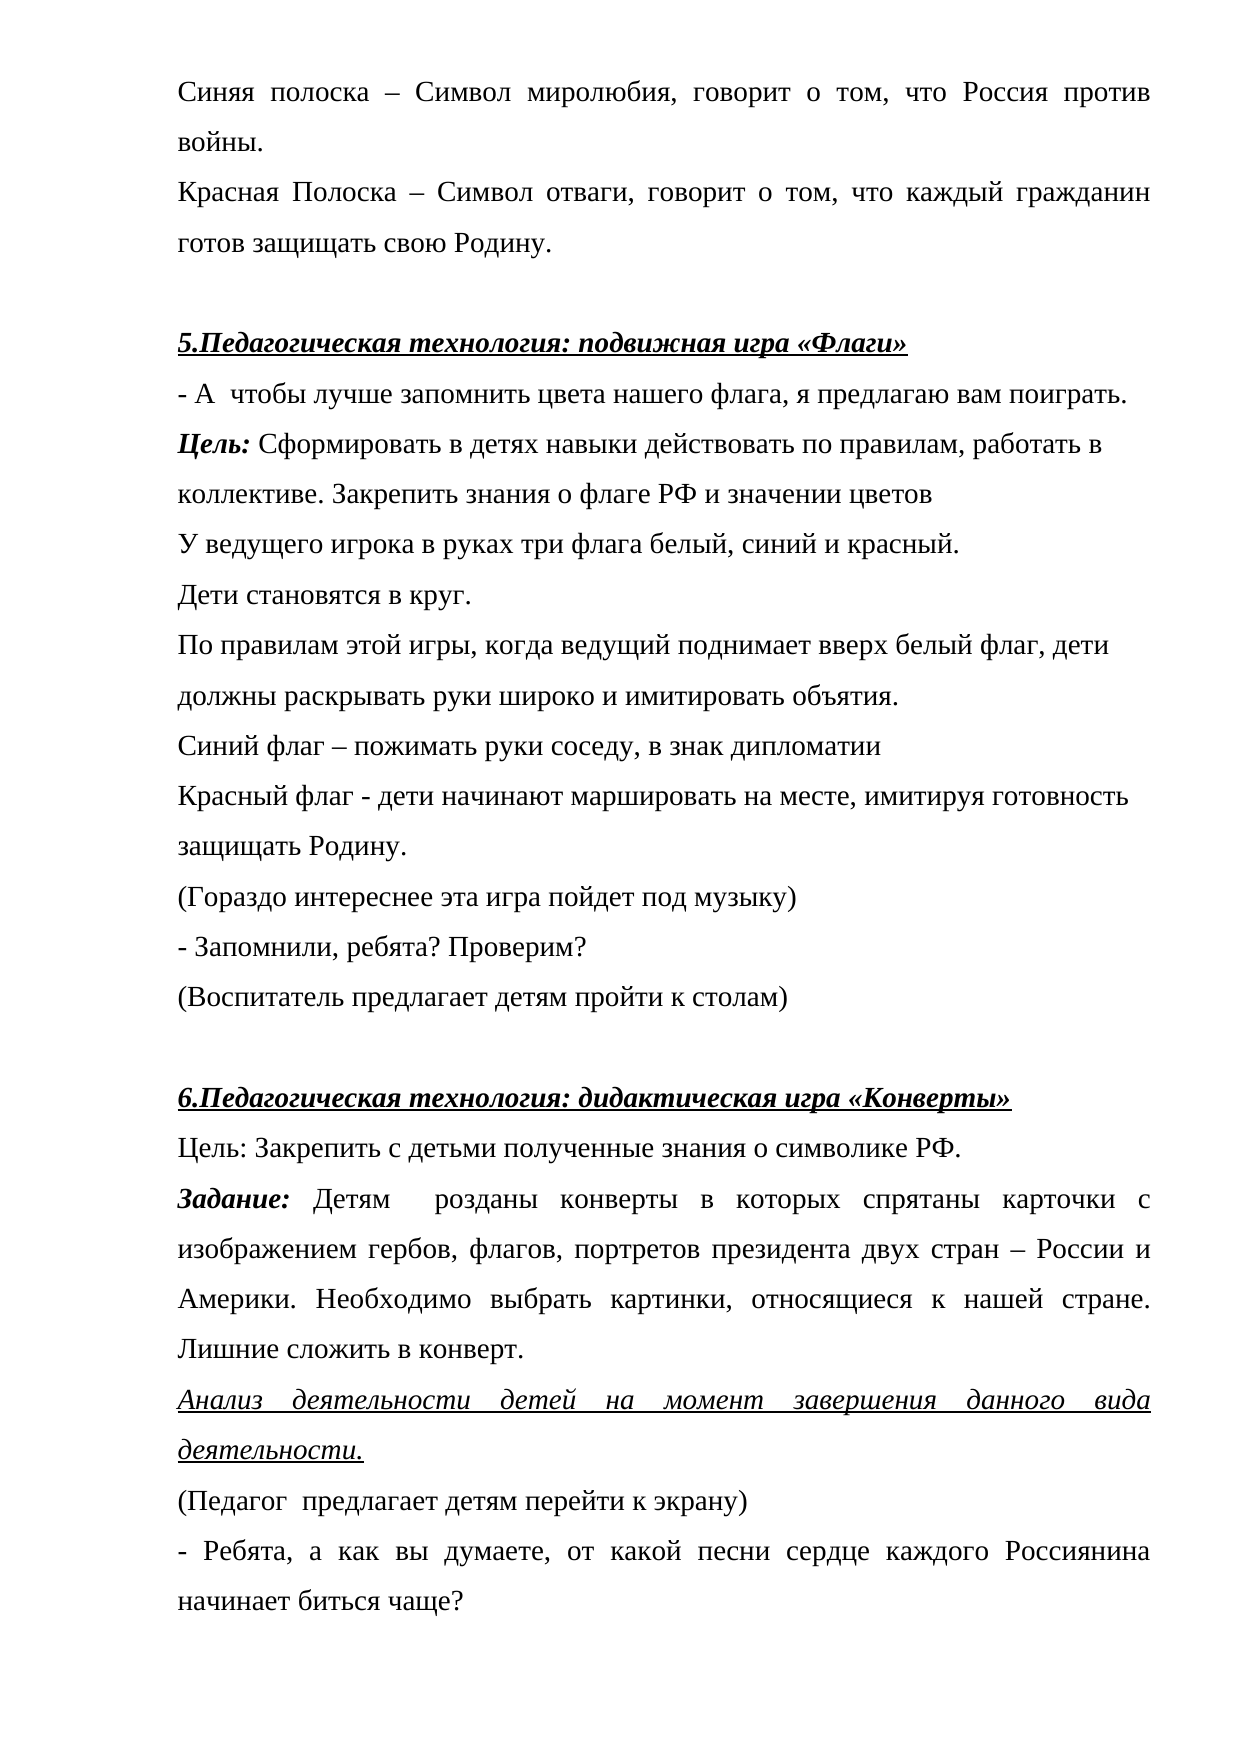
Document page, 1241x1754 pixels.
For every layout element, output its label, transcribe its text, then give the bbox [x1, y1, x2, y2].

text Красный флаг - дети начинают маршировать на месте, имитируя готовность защищать Родину. [177, 778, 1152, 862]
text - Ребята, а как вы думаете, от какой песни сердце каждого Россиянина начинает биться чаще? [177, 1533, 1152, 1617]
text 5.Педагогическая технология: подвижная игра «Флаги» [177, 325, 1152, 359]
text (Гораздо интереснее эта игра пойдет под музыку) [177, 879, 1152, 912]
text Цель: Сформировать в детях навыки действовать по правилам, работать в коллективе. Закрепить знания о флаге РФ и значении цветов [177, 426, 1152, 510]
text (Воспитатель предлагает детям пройти к столам) [177, 979, 1152, 1013]
text (Педагог предлагает детям перейти к экрану) [177, 1483, 1152, 1516]
text По правилам этой игры, когда ведущий поднимает вверх белый флаг, дети должны раскрывать руки широко и имитировать объятия. [177, 627, 1152, 711]
text У ведущего игрока в руках три флага белый, синий и красный. [177, 527, 1152, 560]
text - Запомнили, ребята? Проверим? [177, 929, 1152, 963]
text Синяя полоска – Символ миролюбия, говорит о том, что Россия против войны. [177, 74, 1152, 158]
text Дети становятся в круг. [177, 577, 1152, 611]
text Красная Полоска – Символ отваги, говорит о том, что каждый гражданин готов защищать свою Родину. [177, 174, 1152, 258]
text Задание: Детям розданы конверты в которых спрятаны карточки с изображением гербов, флагов, портретов президента двух стран – России и Америки. Необходимо выбрать картинки, относящиеся к нашей стране. Лишние сложить в конверт. [177, 1181, 1152, 1365]
text - А чтобы лучше запомнить цвета нашего флага, я предлагаю вам поиграть. [177, 376, 1152, 409]
text Анализ деятельности детей на момент завершения данного вида деятельности. [177, 1382, 1152, 1466]
text Цель: Закрепить с детьми полученные знания о символике РФ. [177, 1130, 1152, 1164]
text Синий флаг – пожимать руки соседу, в знак дипломатии [177, 728, 1152, 761]
text 6.Педагогическая технология: дидактическая игра «Конверты» [177, 1080, 1152, 1114]
